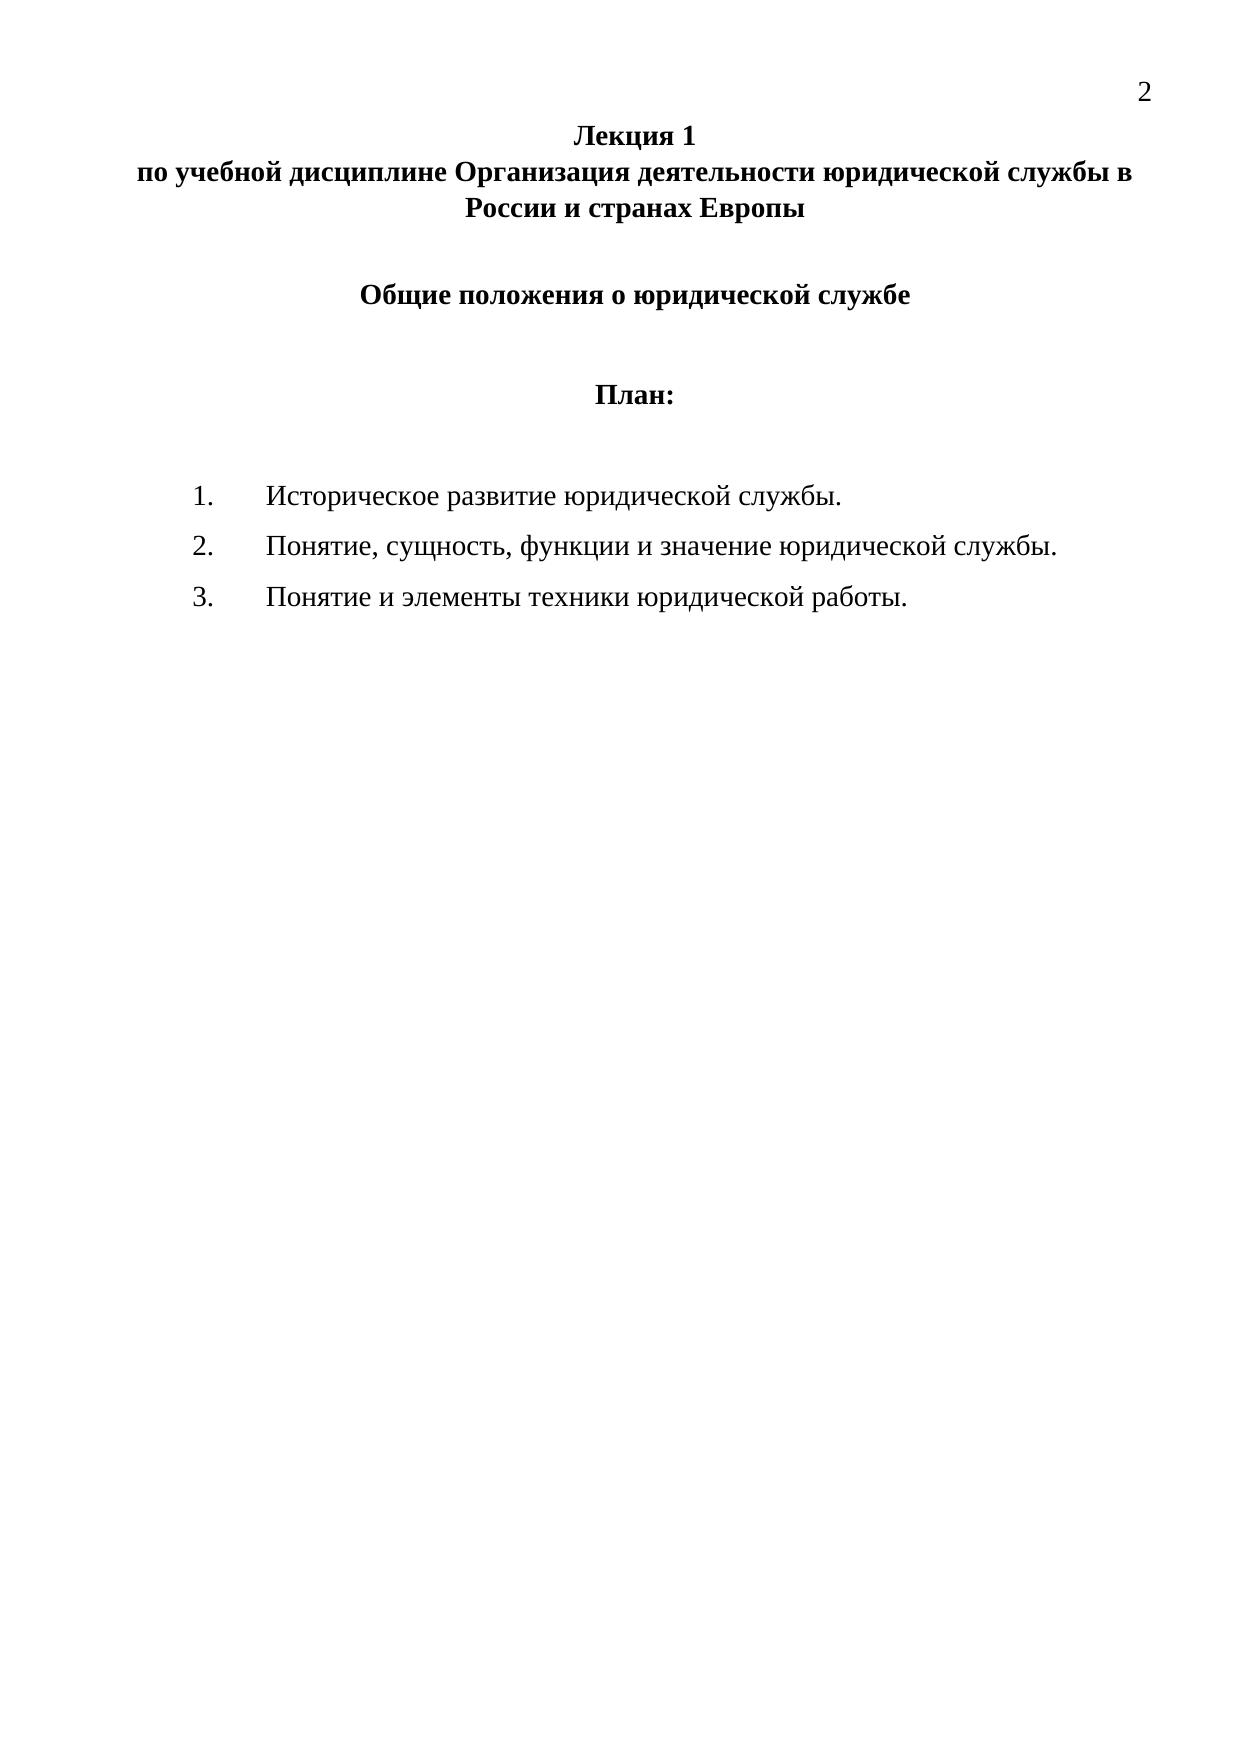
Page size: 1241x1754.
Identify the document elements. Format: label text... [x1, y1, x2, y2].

list Историческое развитие юридической службы. [118, 478, 1152, 512]
list Понятие и элементы техники юридической работы. [118, 579, 1152, 612]
text по учебной дисциплине Организация деятельности юридической службы в России и странах Европы [118, 154, 1152, 224]
list Понятие, сущность, функции и значение юридической службы. [118, 528, 1152, 562]
text Лекция 1 [118, 118, 1152, 152]
text План: [118, 377, 1152, 411]
text Общие положения о юридической службе [118, 277, 1152, 310]
